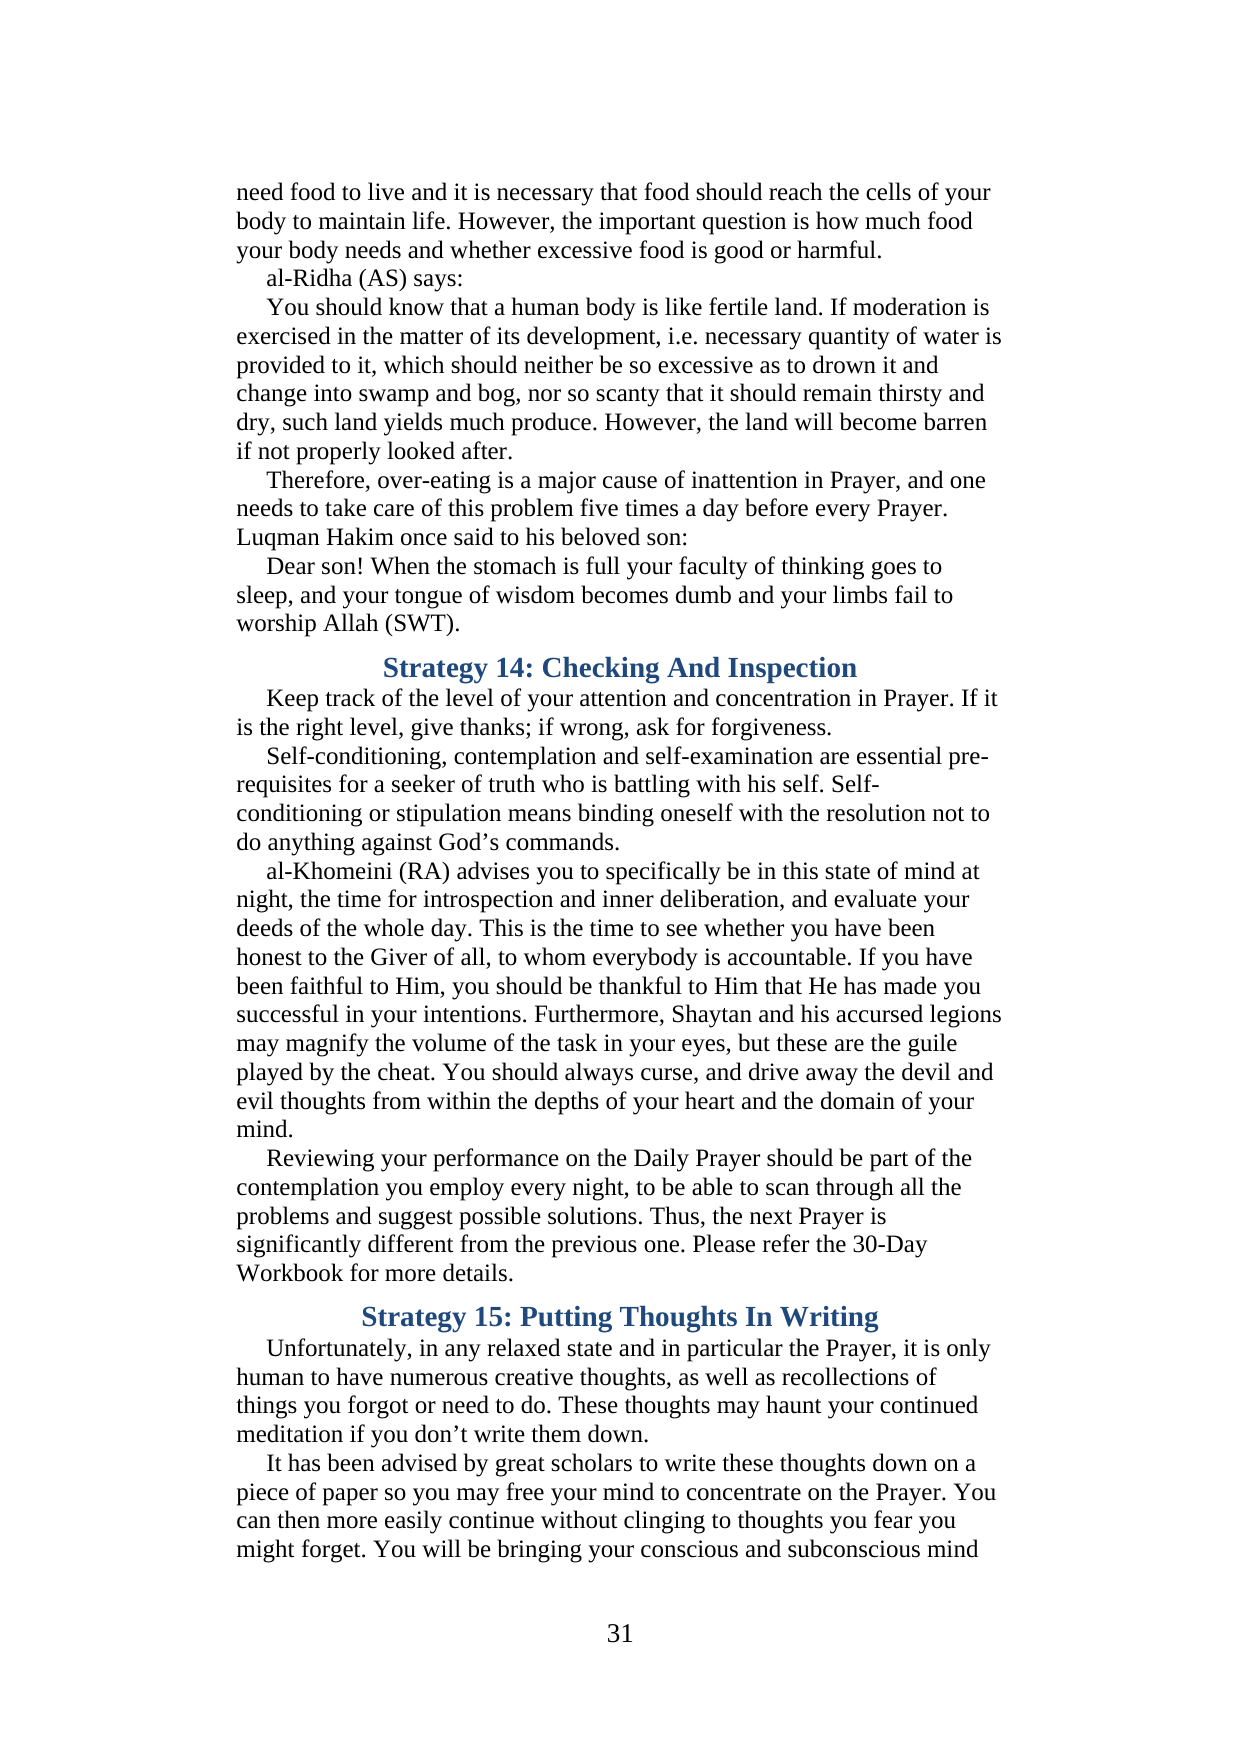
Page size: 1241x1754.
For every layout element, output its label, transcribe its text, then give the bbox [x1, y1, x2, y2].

text Dear son! When the stomach is full your faculty of thinking goes to sleep, and your tongue of wisdom becomes dumb and your limbs fail to worship Allah (SWT). [236, 551, 1004, 637]
subtitle Strategy 15: Putting Thoughts In Writing [236, 1299, 1004, 1333]
text Reviewing your performance on the Daily Prayer should be part of the contemplation you employ every night, to be able to scan through all the problems and suggest possible solutions. Thus, the next Prayer is significantly different from the previous one. Please refer the 30-Day Workbook for more details. [236, 1143, 1004, 1287]
text Self-conditioning, contemplation and self-examination are essential pre-requisites for a seeker of truth who is battling with his self. Self-conditioning or stipulation means binding oneself with the resolution not to do anything against God’s commands. [236, 741, 1004, 856]
text Therefore, over-eating is a major cause of inattention in Prayer, and one needs to take care of this problem five times a day before every Prayer. Luqman Hakim once said to his beloved son: [236, 465, 1004, 551]
subtitle Strategy 14: Checking And Inspection [236, 650, 1004, 683]
text You should know that a human body is like fertile land. If moderation is exercised in the matter of its development, i.e. necessary quantity of water is provided to it, which should neither be so excessive as to drown it and change into swamp and bog, nor so scanty that it should remain thirsty and dry, such land yields much produce. However, the land will become barren if not properly looked after. [236, 292, 1004, 465]
text al-Ridha (AS) says: [236, 263, 1004, 292]
text Unfortunately, in any relaxed state and in particular the Prayer, it is only human to have numerous creative thoughts, as well as recollections of things you forgot or need to do. These thoughts may haunt your continued meditation if you don’t write them down. [236, 1333, 1004, 1448]
text al-Khomeini (RA) advises you to specifically be in this state of mind at night, the time for introspection and inner deliberation, and evaluate your deeds of the whole day. This is the time to see whether you have been honest to the Giver of all, to whom everybody is accountable. If you have been faithful to Him, you should be thankful to Him that He has made you successful in your intentions. Furthermore, Shaytan and his accursed legions may magnify the volume of the task in your eyes, but these are the guile played by the cheat. You should always curse, and drive away the devil and evil thoughts from within the depths of your heart and the domain of your mind. [236, 856, 1004, 1143]
text Keep track of the level of your attention and concentration in Prayer. If it is the right level, give thanks; if wrong, ask for forgiveness. [236, 683, 1004, 741]
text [236, 177, 1004, 263]
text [236, 1448, 1004, 1563]
